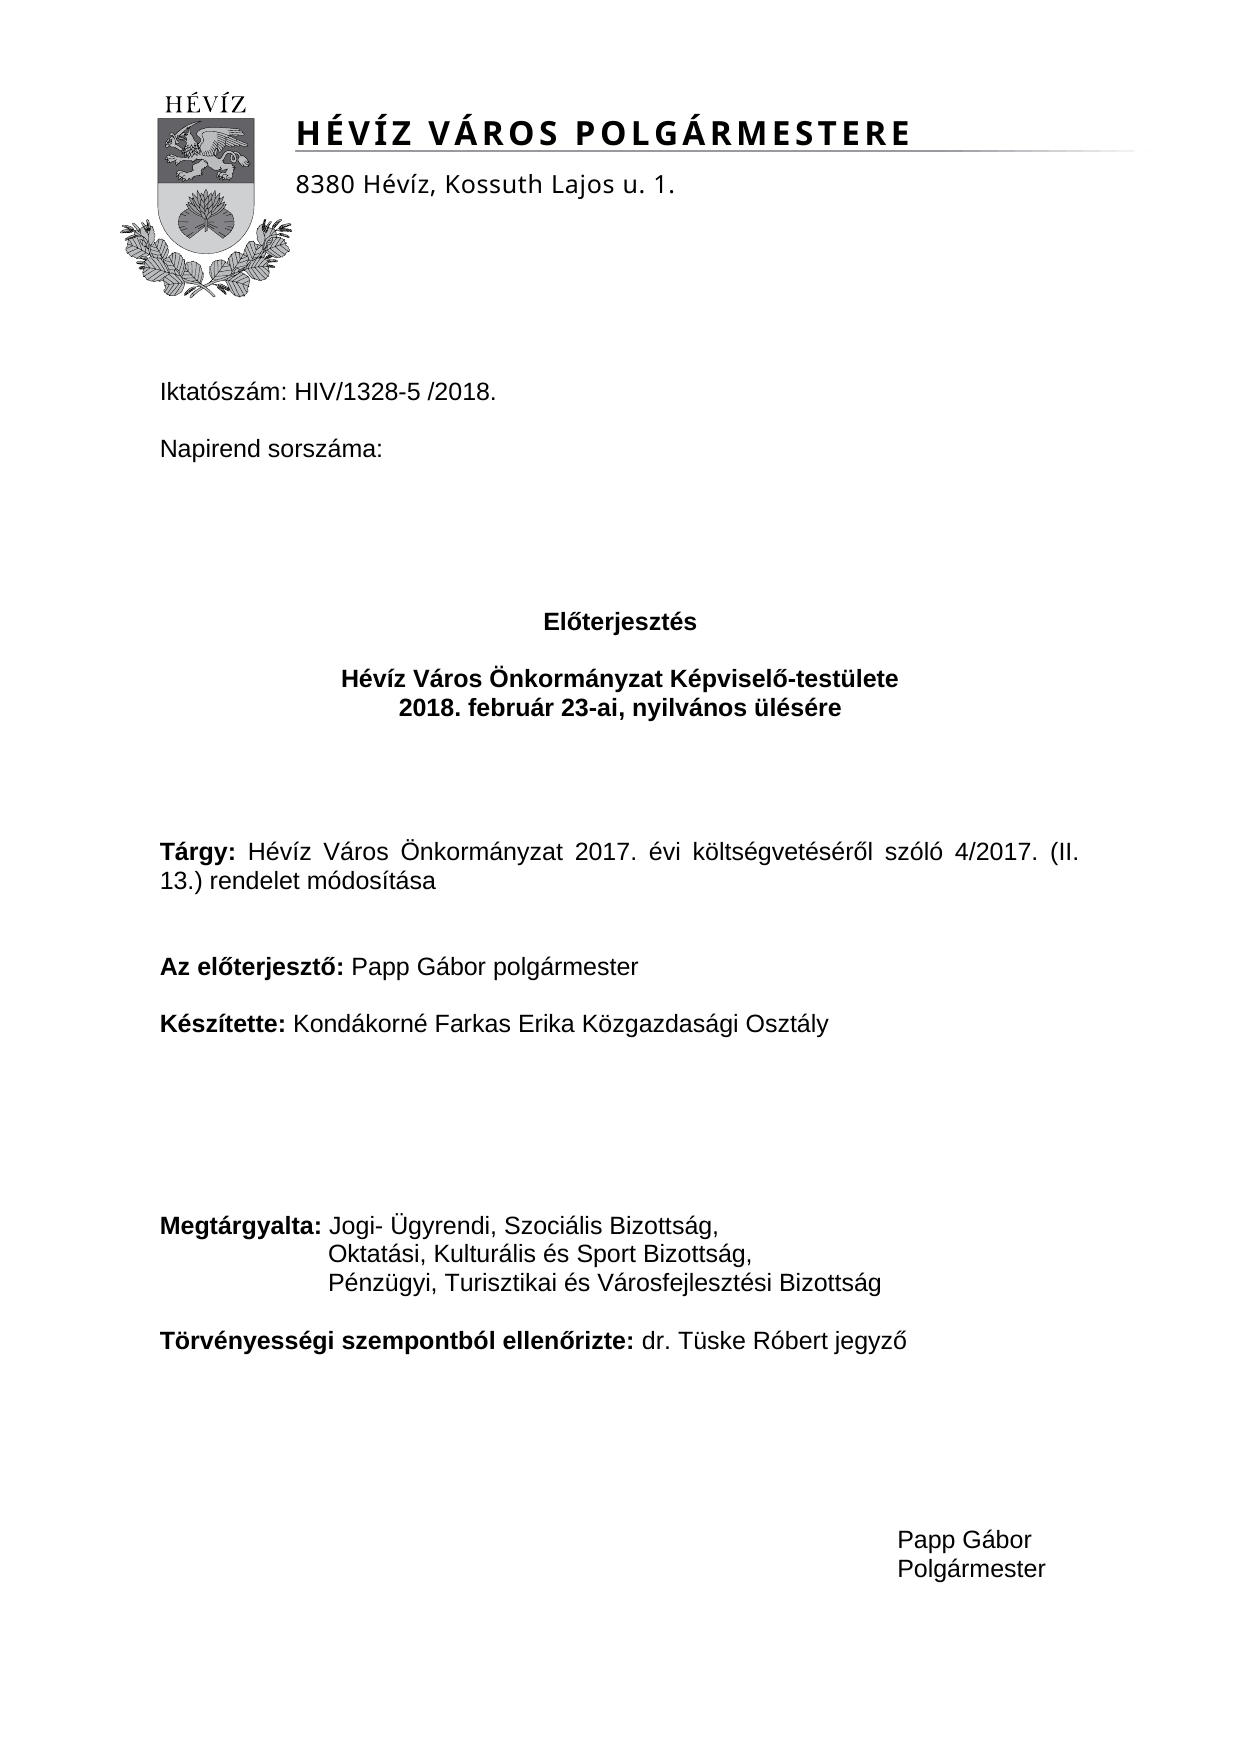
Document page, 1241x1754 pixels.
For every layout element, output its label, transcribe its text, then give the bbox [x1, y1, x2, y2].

text Iktatószám: HIV/1328-5 /2018. [159, 377, 1081, 406]
text Pénzügyi, Turisztikai és Városfejlesztési Bizottság [233, 1268, 1081, 1297]
text Előterjesztés [159, 607, 1081, 636]
text Hévíz Város Önkormányzat Képviselő-testülete [159, 664, 1081, 693]
text Polgármester [823, 1554, 1081, 1583]
text Törvényességi szempontból ellenőrizte: dr. Tüske Róbert jegyző [159, 1326, 1081, 1354]
text Az előterjesztő: Papp Gábor polgármester [159, 952, 1081, 981]
text Papp Gábor [823, 1525, 1081, 1554]
text Megtárgyalta: Jogi- Ügyrendi, Szociális Bizottság, [159, 1211, 1081, 1239]
text Tárgy: Hévíz Város Önkormányzat 2017. évi költségvetéséről szóló 4/2017. (II. 13.) rendelet módosítása [159, 837, 1081, 894]
text 2018. február 23-ai, nyilvános ülésére [159, 693, 1081, 722]
text Oktatási, Kulturális és Sport Bizottság, [233, 1239, 1081, 1268]
text Készítette: Kondákorné Farkas Erika Közgazdasági Osztály [159, 1009, 1081, 1038]
text Napirend sorszáma: [159, 434, 1081, 463]
